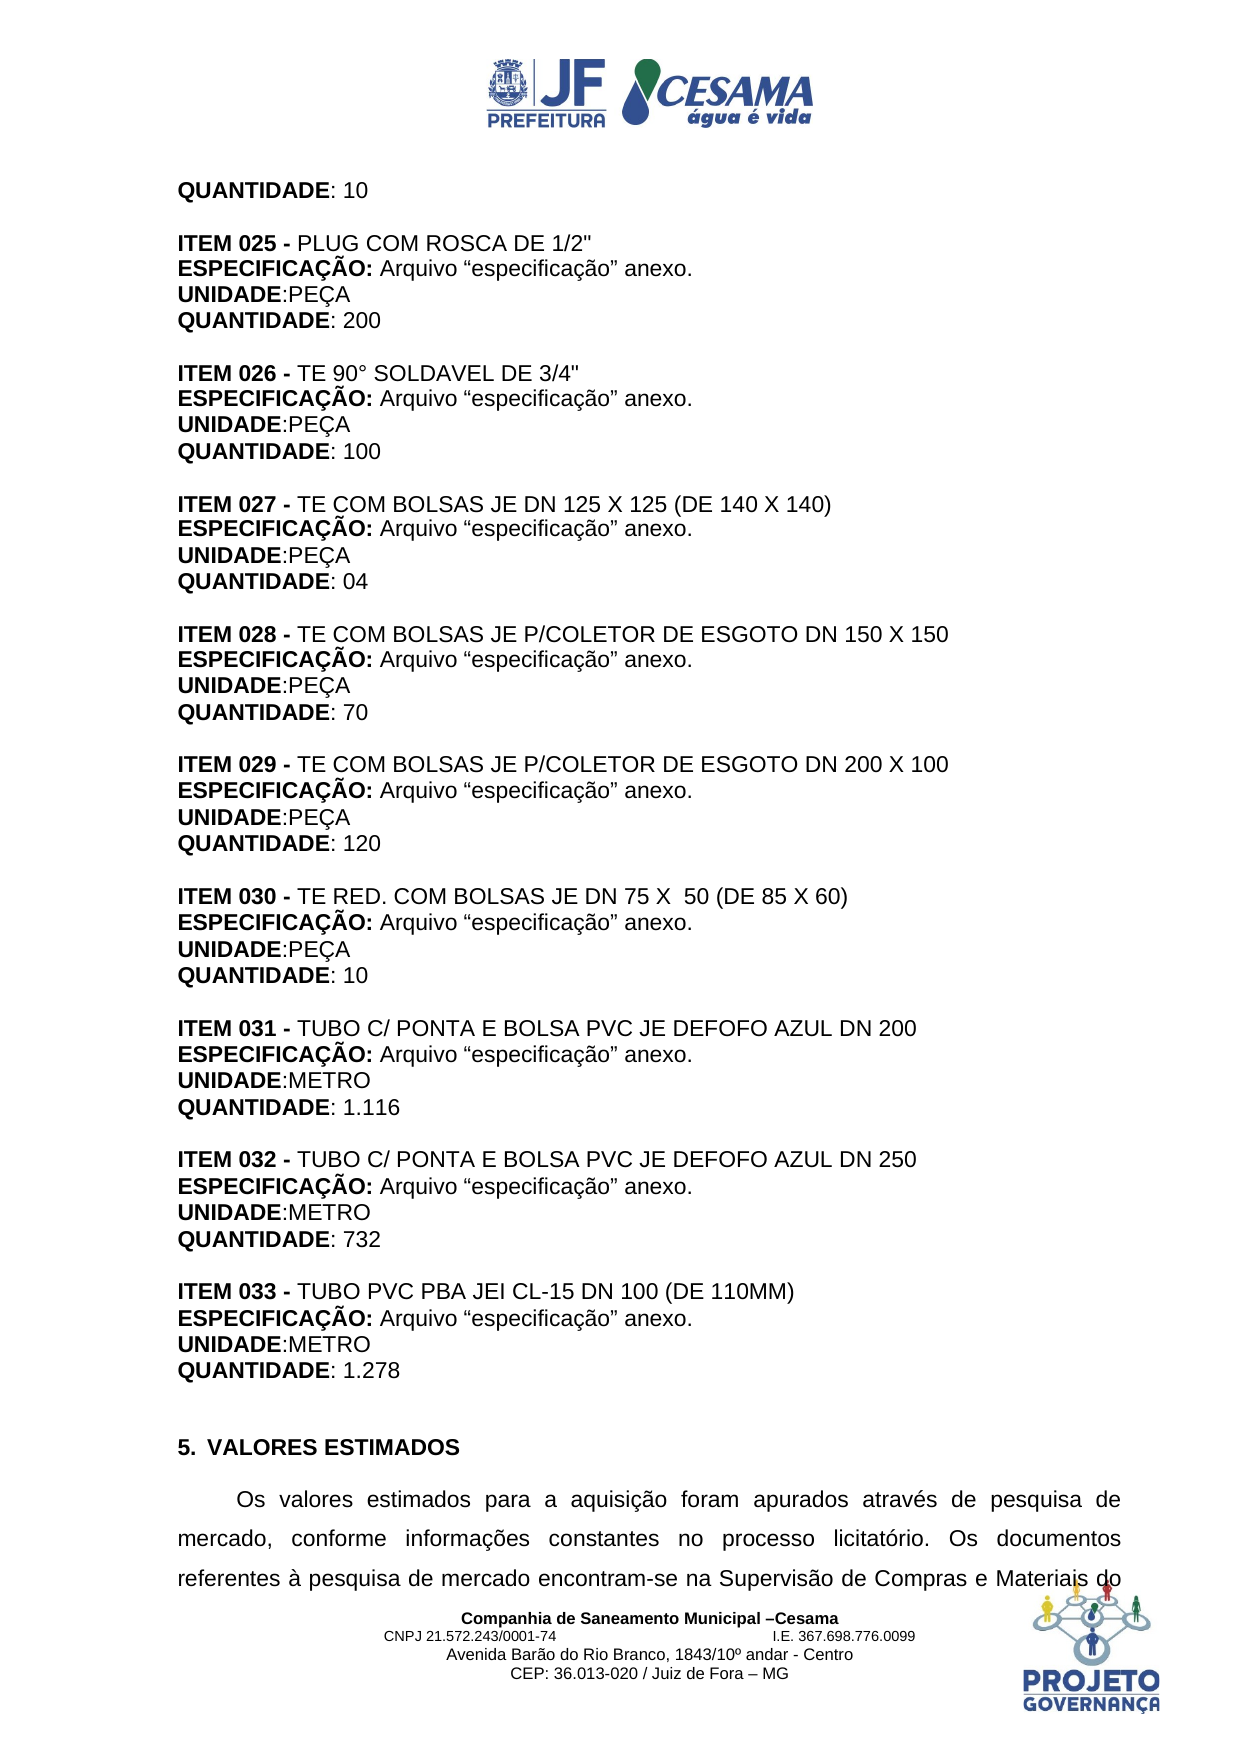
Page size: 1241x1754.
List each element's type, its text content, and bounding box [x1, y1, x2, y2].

text ESPECIFICAÇÃO: Arquivo “especificação” anexo. [177, 256, 1122, 281]
text ITEM 025 - PLUG COM ROSCA DE 1/2" [177, 230, 1122, 256]
text QUANTIDADE: 100 [177, 438, 1122, 464]
text UNIDADE:PEÇA [177, 411, 1122, 438]
text ITEM 026 - TE 90° SOLDAVEL DE 3/4" [177, 360, 1122, 387]
text UNIDADE:PEÇA [177, 804, 1122, 830]
text QUANTIDADE: 70 [177, 698, 1122, 725]
text ESPECIFICAÇÃO: Arquivo “especificação” anexo. [177, 647, 1122, 672]
text UNIDADE:PEÇA [177, 936, 1122, 962]
text ESPECIFICAÇÃO: Arquivo “especificação” anexo. [177, 1173, 1122, 1199]
text ESPECIFICAÇÃO: Arquivo “especificação” anexo. [177, 1041, 1122, 1067]
text UNIDADE:PEÇA [177, 672, 1122, 698]
text ITEM 031 - TUBO C/ PONTA E BOLSA PVC JE DEFOFO AZUL DN 200 [177, 1015, 1122, 1041]
text QUANTIDADE: 732 [177, 1226, 1122, 1252]
text UNIDADE:METRO [177, 1067, 1122, 1094]
text ESPECIFICAÇÃO: Arquivo “especificação” anexo. [177, 777, 1122, 804]
text UNIDADE:METRO [177, 1331, 1122, 1357]
text UNIDADE:PEÇA [177, 281, 1122, 307]
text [177, 1486, 1122, 1591]
text QUANTIDADE: 1.116 [177, 1094, 1122, 1120]
text ESPECIFICAÇÃO: Arquivo “especificação” anexo. [177, 517, 1122, 542]
text ESPECIFICAÇÃO: Arquivo “especificação” anexo. [177, 1304, 1122, 1331]
picture [486, 59, 813, 128]
text ESPECIFICAÇÃO: Arquivo “especificação” anexo. [177, 387, 1122, 411]
text ESPECIFICAÇÃO: Arquivo “especificação” anexo. [177, 909, 1122, 936]
text UNIDADE:PEÇA [177, 542, 1122, 568]
text ITEM 028 - TE COM BOLSAS JE P/COLETOR DE ESGOTO DN 150 X 150 [177, 621, 1122, 647]
text ITEM 033 - TUBO PVC PBA JEI CL-15 DN 100 (DE 110MM) [177, 1278, 1122, 1304]
text QUANTIDADE: 10 [177, 177, 1122, 203]
text UNIDADE:METRO [177, 1199, 1122, 1226]
text QUANTIDADE: 120 [177, 830, 1122, 857]
list VALORES ESTIMADOS [177, 1434, 1122, 1460]
text QUANTIDADE: 1.278 [177, 1357, 1122, 1384]
text QUANTIDADE: 04 [177, 568, 1122, 594]
text ITEM 029 - TE COM BOLSAS JE P/COLETOR DE ESGOTO DN 200 X 100 [177, 751, 1122, 777]
picture [1023, 1579, 1160, 1714]
text ITEM 032 - TUBO C/ PONTA E BOLSA PVC JE DEFOFO AZUL DN 250 [177, 1146, 1122, 1173]
text ITEM 027 - TE COM BOLSAS JE DN 125 X 125 (DE 140 X 140) [177, 491, 1122, 517]
text ITEM 030 - TE RED. COM BOLSAS JE DN 75 X 50 (DE 85 X 60) [177, 883, 1122, 909]
text QUANTIDADE: 200 [177, 307, 1122, 334]
text QUANTIDADE: 10 [177, 962, 1122, 988]
